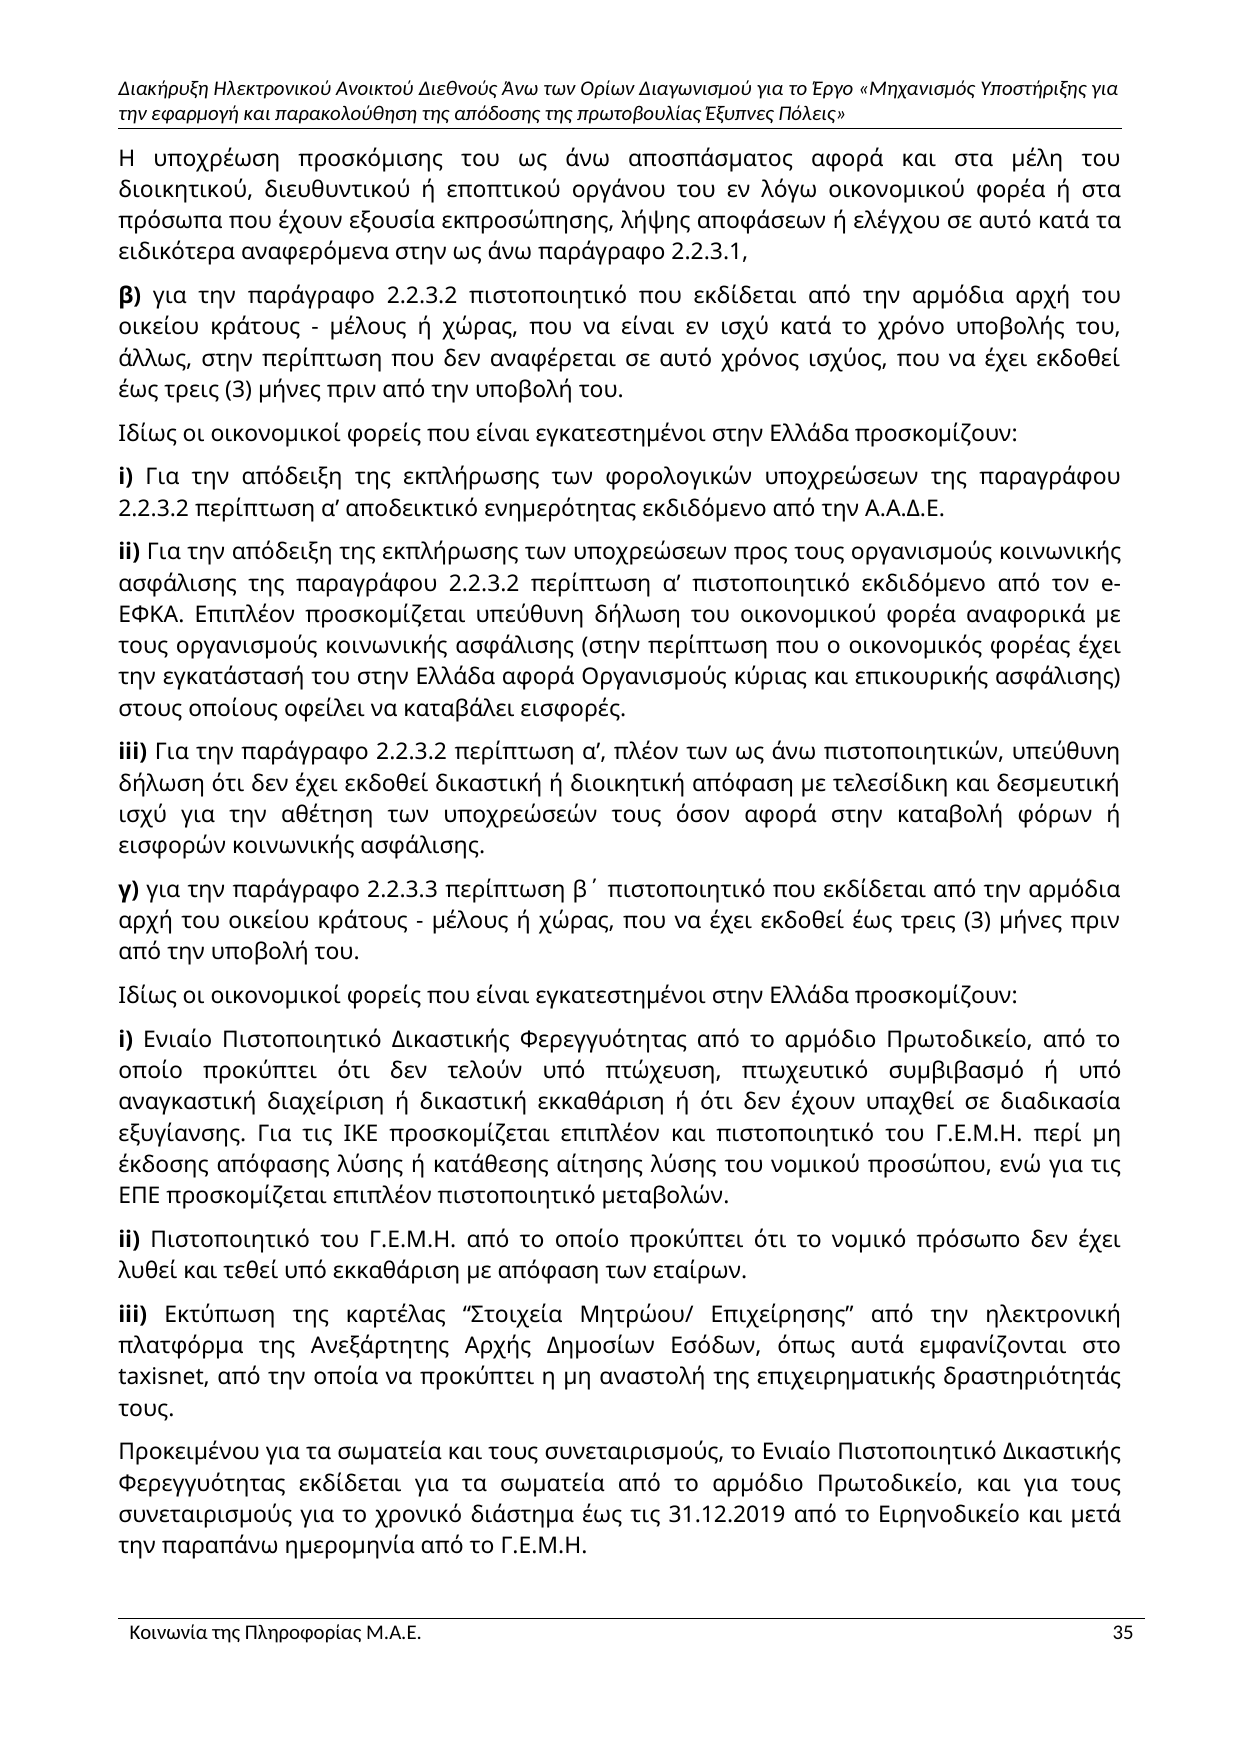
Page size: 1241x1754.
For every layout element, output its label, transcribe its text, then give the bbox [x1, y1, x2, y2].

text Η υποχρέωση προσκόμισης του ως άνω αποσπάσματος αφορά και στα μέλη του διοικητικού, διευθυντικού ή εποπτικού οργάνου του εν λόγω οικονομικού φορέα ή στα πρόσωπα που έχουν εξουσία εκπροσώπησης, λήψης αποφάσεων ή ελέγχου σε αυτό κατά τα ειδικότερα αναφερόμενα στην ως άνω παράγραφο 2.2.3.1, [118, 141, 1122, 266]
text β) για την παράγραφο 2.2.3.2 πιστοποιητικό που εκδίδεται από την αρμόδια αρχή του οικείου κράτους - μέλους ή χώρας, που να είναι εν ισχύ κατά το χρόνο υποβολής του, άλλως, στην περίπτωση που δεν αναφέρεται σε αυτό χρόνος ισχύος, που να έχει εκδοθεί έως τρεις (3) μήνες πριν από την υποβολή του. [118, 279, 1122, 404]
text iii) Για την παράγραφο 2.2.3.2 περίπτωση α’, πλέον των ως άνω πιστοποιητικών, υπεύθυνη δήλωση ότι δεν έχει εκδοθεί δικαστική ή διοικητική απόφαση με τελεσίδικη και δεσμευτική ισχύ για την αθέτηση των υποχρεώσεών τους όσον αφορά στην καταβολή φόρων ή εισφορών κοινωνικής ασφάλισης. [118, 735, 1122, 860]
text Προκειμένου για τα σωματεία και τους συνεταιρισμούς, το Ενιαίο Πιστοποιητικό Δικαστικής Φερεγγυότητας εκδίδεται για τα σωματεία από το αρμόδιο Πρωτοδικείο, και για τους συνεταιρισμούς για το χρονικό διάστημα έως τις 31.12.2019 από το Ειρηνοδικείο και μετά την παραπάνω ημερομηνία από το Γ.Ε.Μ.Η. [118, 1435, 1122, 1560]
text Ιδίως οι οικονομικοί φορείς που είναι εγκατεστημένοι στην Ελλάδα προσκομίζουν: [118, 979, 1122, 1010]
text i) Ενιαίο Πιστοποιητικό Δικαστικής Φερεγγυότητας από το αρμόδιο Πρωτοδικείο, από το οποίο προκύπτει ότι δεν τελούν υπό πτώχευση, πτωχευτικό συμβιβασμό ή υπό αναγκαστική διαχείριση ή δικαστική εκκαθάριση ή ότι δεν έχουν υπαχθεί σε διαδικασία εξυγίανσης. Για τις ΙΚΕ προσκομίζεται επιπλέον και πιστοποιητικό του Γ.Ε.Μ.Η. περί μη έκδοσης απόφασης λύσης ή κατάθεσης αίτησης λύσης του νομικού προσώπου, ενώ για τις ΕΠΕ προσκομίζεται επιπλέον πιστοποιητικό μεταβολών. [118, 1023, 1122, 1210]
text iii) Εκτύπωση της καρτέλας “Στοιχεία Μητρώου/ Επιχείρησης” από την ηλεκτρονική πλατφόρμα της Ανεξάρτητης Αρχής Δημοσίων Εσόδων, όπως αυτά εμφανίζονται στο taxisnet, από την οποία να προκύπτει η μη αναστολή της επιχειρηματικής δραστηριότητάς τους. [118, 1298, 1122, 1423]
text Ιδίως οι οικονομικοί φορείς που είναι εγκατεστημένοι στην Ελλάδα προσκομίζουν: [118, 416, 1122, 448]
text ii) Πιστοποιητικό του Γ.Ε.Μ.Η. από το οποίο προκύπτει ότι το νομικό πρόσωπο δεν έχει λυθεί και τεθεί υπό εκκαθάριση με απόφαση των εταίρων. [118, 1223, 1122, 1285]
text γ) για την παράγραφο 2.2.3.3 περίπτωση β΄ πιστοποιητικό που εκδίδεται από την αρμόδια αρχή του οικείου κράτους - μέλους ή χώρας, που να έχει εκδοθεί έως τρεις (3) μήνες πριν από την υποβολή του. [118, 873, 1122, 966]
text ii) Για την απόδειξη της εκπλήρωσης των υποχρεώσεων προς τους οργανισμούς κοινωνικής ασφάλισης της παραγράφου 2.2.3.2 περίπτωση α’ πιστοποιητικό εκδιδόμενο από τον e-ΕΦΚΑ. Επιπλέον προσκομίζεται υπεύθυνη δήλωση του οικονομικού φορέα αναφορικά με τους οργανισμούς κοινωνικής ασφάλισης (στην περίπτωση που ο οικονομικός φορέας έχει την εγκατάστασή του στην Ελλάδα αφορά Οργανισμούς κύριας και επικουρικής ασφάλισης) στους οποίους οφείλει να καταβάλει εισφορές. [118, 535, 1122, 723]
text i) Για την απόδειξη της εκπλήρωσης των φορολογικών υποχρεώσεων της παραγράφου 2.2.3.2 περίπτωση α’ αποδεικτικό ενημερότητας εκδιδόμενο από την Α.Α.Δ.Ε. [118, 460, 1122, 523]
